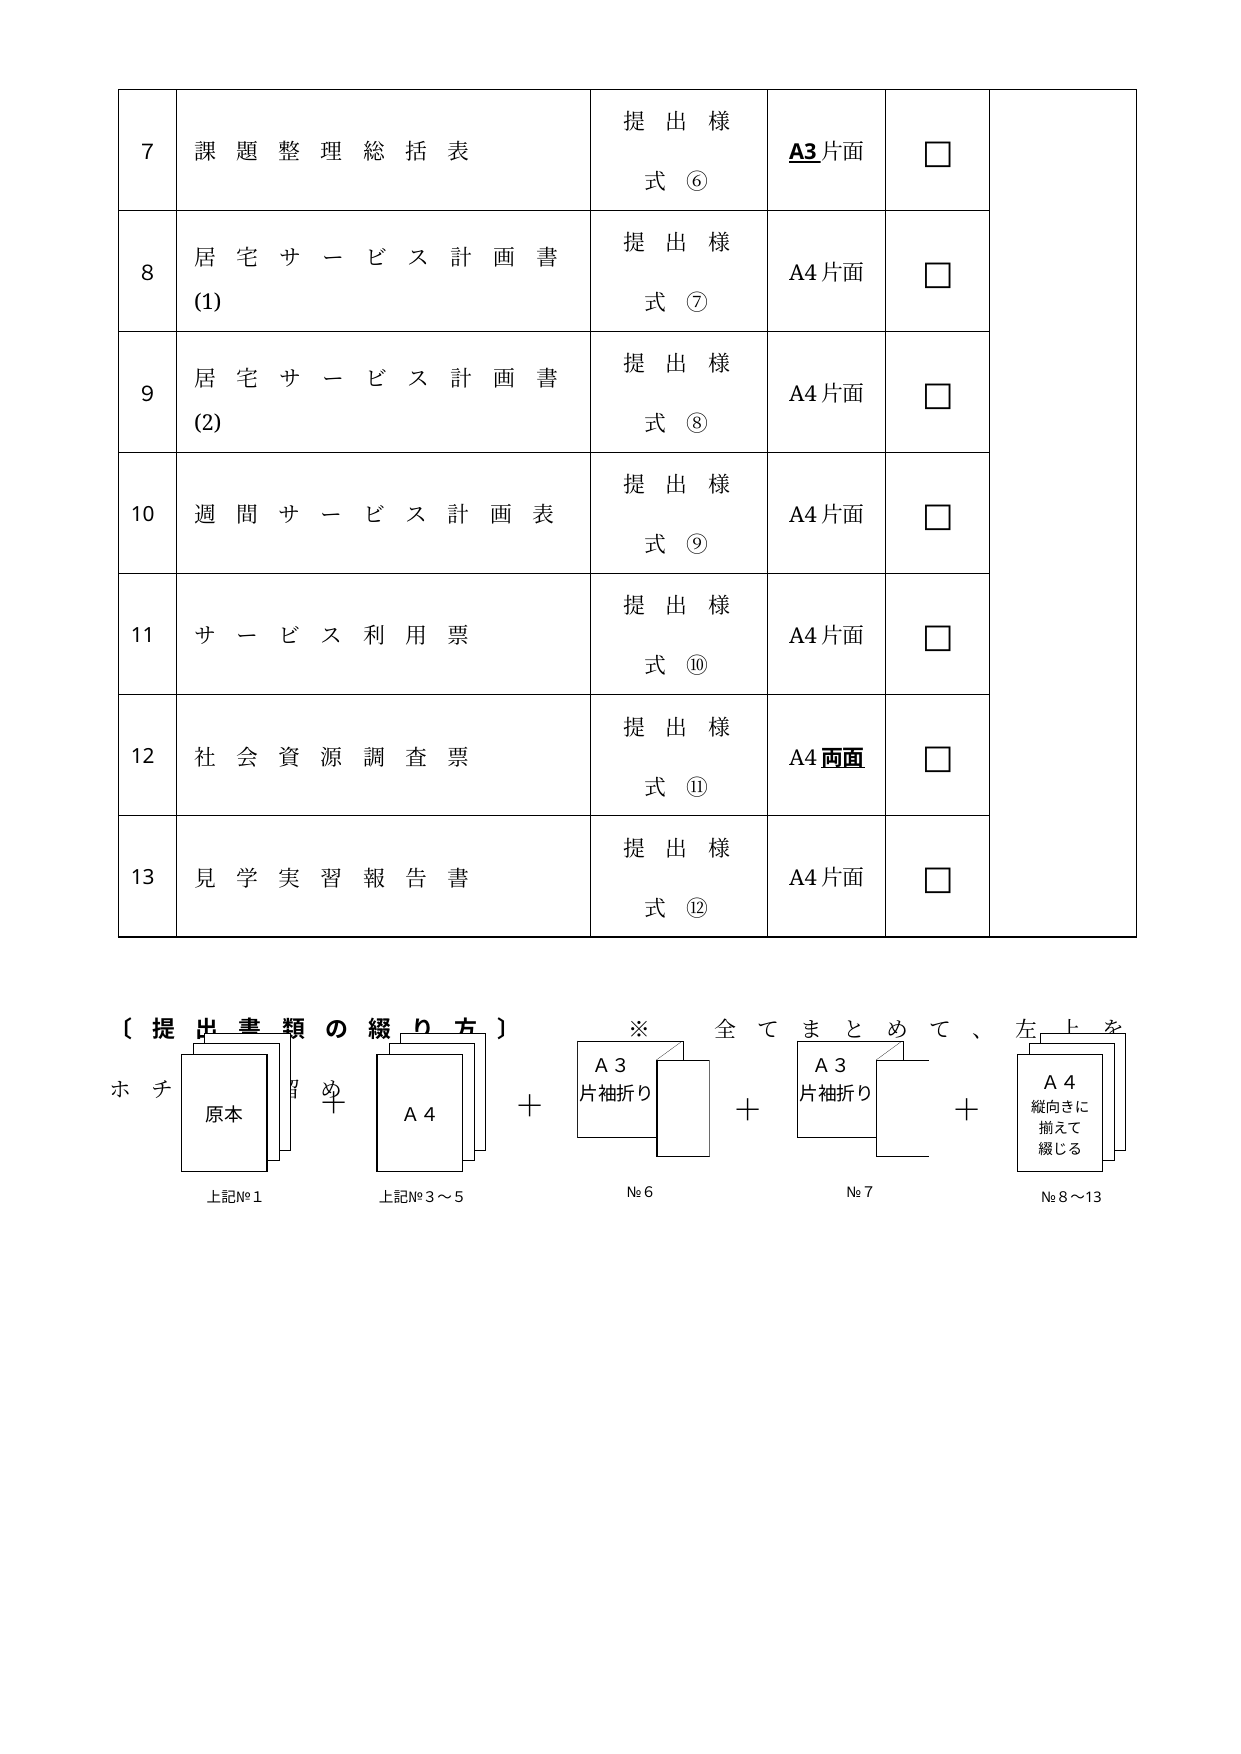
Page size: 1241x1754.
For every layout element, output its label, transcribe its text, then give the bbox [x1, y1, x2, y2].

table_cell 提出様式⑫ [591, 816, 767, 936]
table_cell ７ [119, 90, 176, 210]
table_cell □ [886, 453, 989, 573]
table_cell 12 [119, 695, 176, 815]
table_cell 10 [119, 453, 176, 573]
table_cell □ [886, 90, 989, 210]
table_cell 居宅サービス計画書(2) [177, 332, 590, 452]
table_cell A4片面 [768, 574, 885, 694]
table_cell A4片面 [768, 211, 885, 331]
table_cell A4片面 [768, 332, 885, 452]
table_cell ８ [119, 211, 176, 331]
table_cell 提出様式⑧ [591, 332, 767, 452]
table_cell ９ [119, 332, 176, 452]
table_cell 提出様式⑨ [591, 453, 767, 573]
table_cell □ [886, 332, 989, 452]
table_cell A4片面 [768, 816, 885, 936]
table_cell サービス利用票 [177, 574, 590, 694]
table_cell □ [886, 574, 989, 694]
table_cell 社会資源調査票 [177, 695, 590, 815]
table_cell A4両面 [768, 695, 885, 815]
table_cell 提出様式⑦ [591, 211, 767, 331]
table_cell 提出様式⑪ [591, 695, 767, 815]
text 〔提出書類の綴り方〕 ※ 全てまとめて、左上をホチキス留め [109, 997, 1146, 1117]
table_cell 13 [119, 816, 176, 936]
table_cell A3片面 [768, 90, 885, 210]
table_cell 課題整理総括表 [177, 90, 590, 210]
table_cell □ [886, 211, 989, 331]
table_cell □ [886, 695, 989, 815]
table_cell 見学実習報告書 [177, 816, 590, 936]
table_cell A4片面 [768, 453, 885, 573]
table_cell 居宅サービス計画書(1) [177, 211, 590, 331]
table_cell 11 [119, 574, 176, 694]
table_cell 提出様式⑩ [591, 574, 767, 694]
table_cell 提出様式⑥ [591, 90, 767, 210]
table_cell □ [886, 816, 989, 936]
table_cell 週間サービス計画表 [177, 453, 590, 573]
